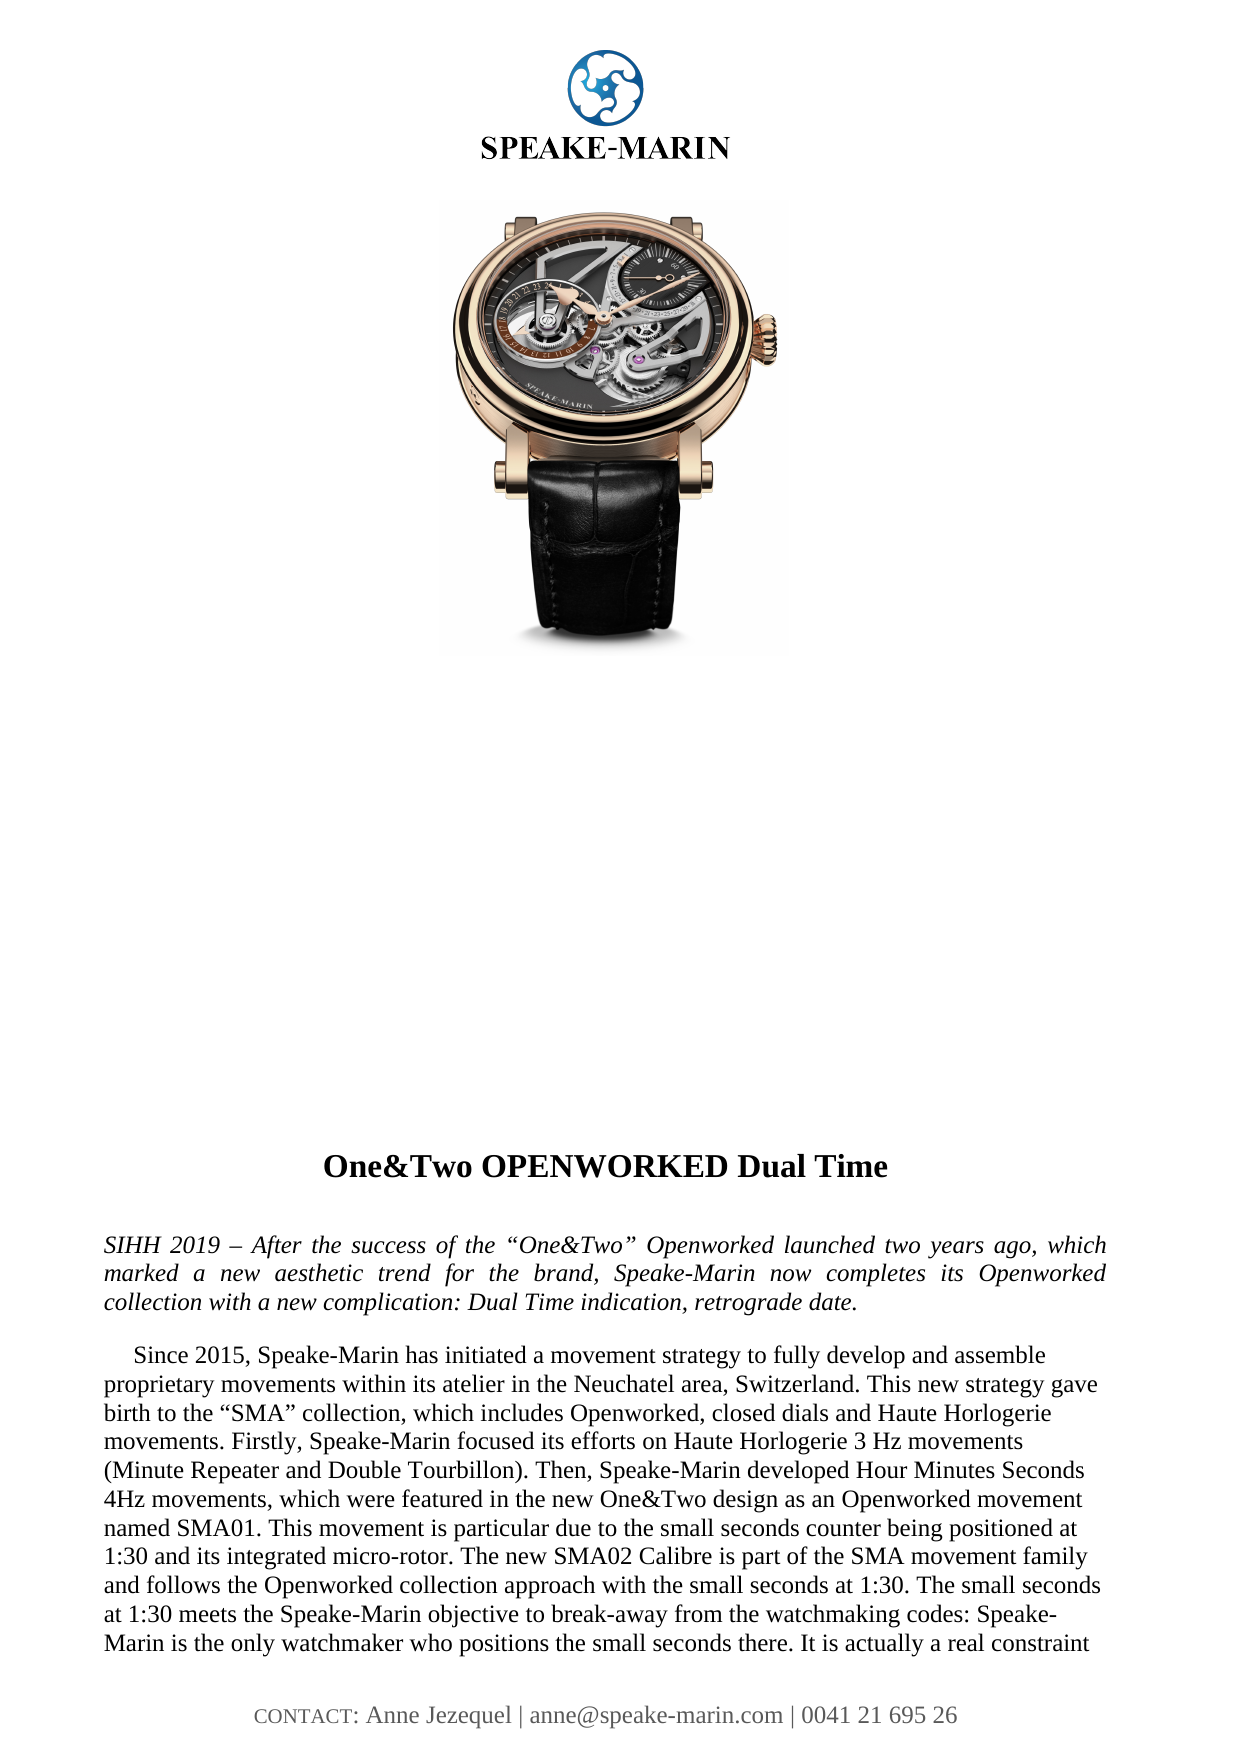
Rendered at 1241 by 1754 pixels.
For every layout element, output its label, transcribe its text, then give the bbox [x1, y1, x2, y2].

picture [454, 29, 757, 180]
picture [439, 200, 789, 656]
text SIHH 2019 – After the success of the “One&Two” Openworked launched two years ago, which marked a new aesthetic trend for the brand, Speake-Marin now completes its Openworked collection with a new complication: Dual Time indication, retrograde date. [103, 1230, 1107, 1316]
text One&Two OPENWORKED Dual Time [103, 1146, 1107, 1184]
